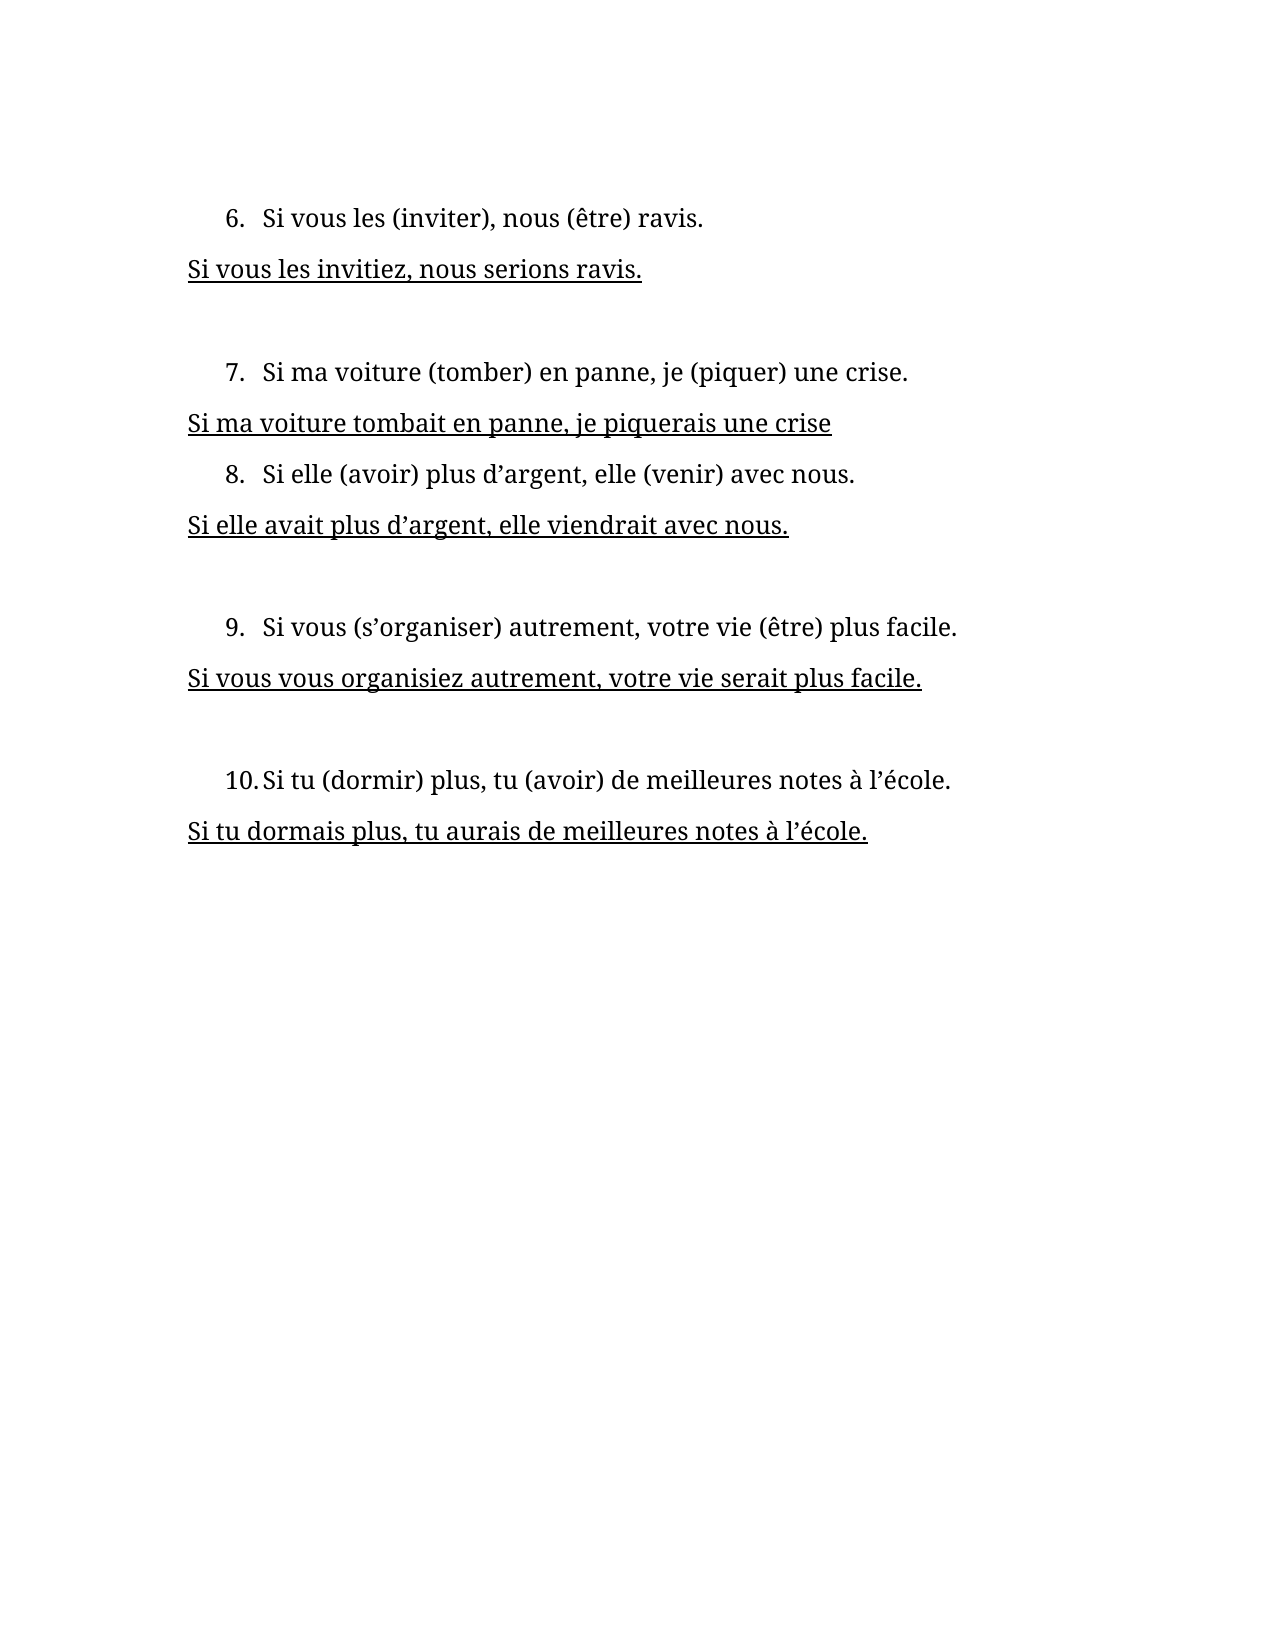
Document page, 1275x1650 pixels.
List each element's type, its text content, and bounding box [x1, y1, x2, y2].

text Si ma voiture tombait en panne, je piquerais une crise [187, 405, 1087, 439]
text Si vous vous organisiez autrement, votre vie serait plus facile. [187, 660, 1087, 694]
list Si elle (avoir) plus d’argent, elle (venir) avec nous. [225, 456, 1087, 490]
list Si ma voiture (tomber) en panne, je (piquer) une crise. [225, 354, 1087, 388]
list Si tu (dormir) plus, tu (avoir) de meilleures notes à l’école. [225, 762, 1087, 797]
text Si tu dormais plus, tu aurais de meilleures notes à l’école. [187, 813, 1087, 848]
list Si vous (s’organiser) autrement, votre vie (être) plus facile. [225, 609, 1087, 643]
text Si elle avait plus d’argent, elle viendrait avec nous. [187, 507, 1087, 541]
list Si vous les (inviter), nous (être) ravis. [225, 201, 1087, 235]
text Si vous les invitiez, nous serions ravis. [187, 252, 1087, 286]
